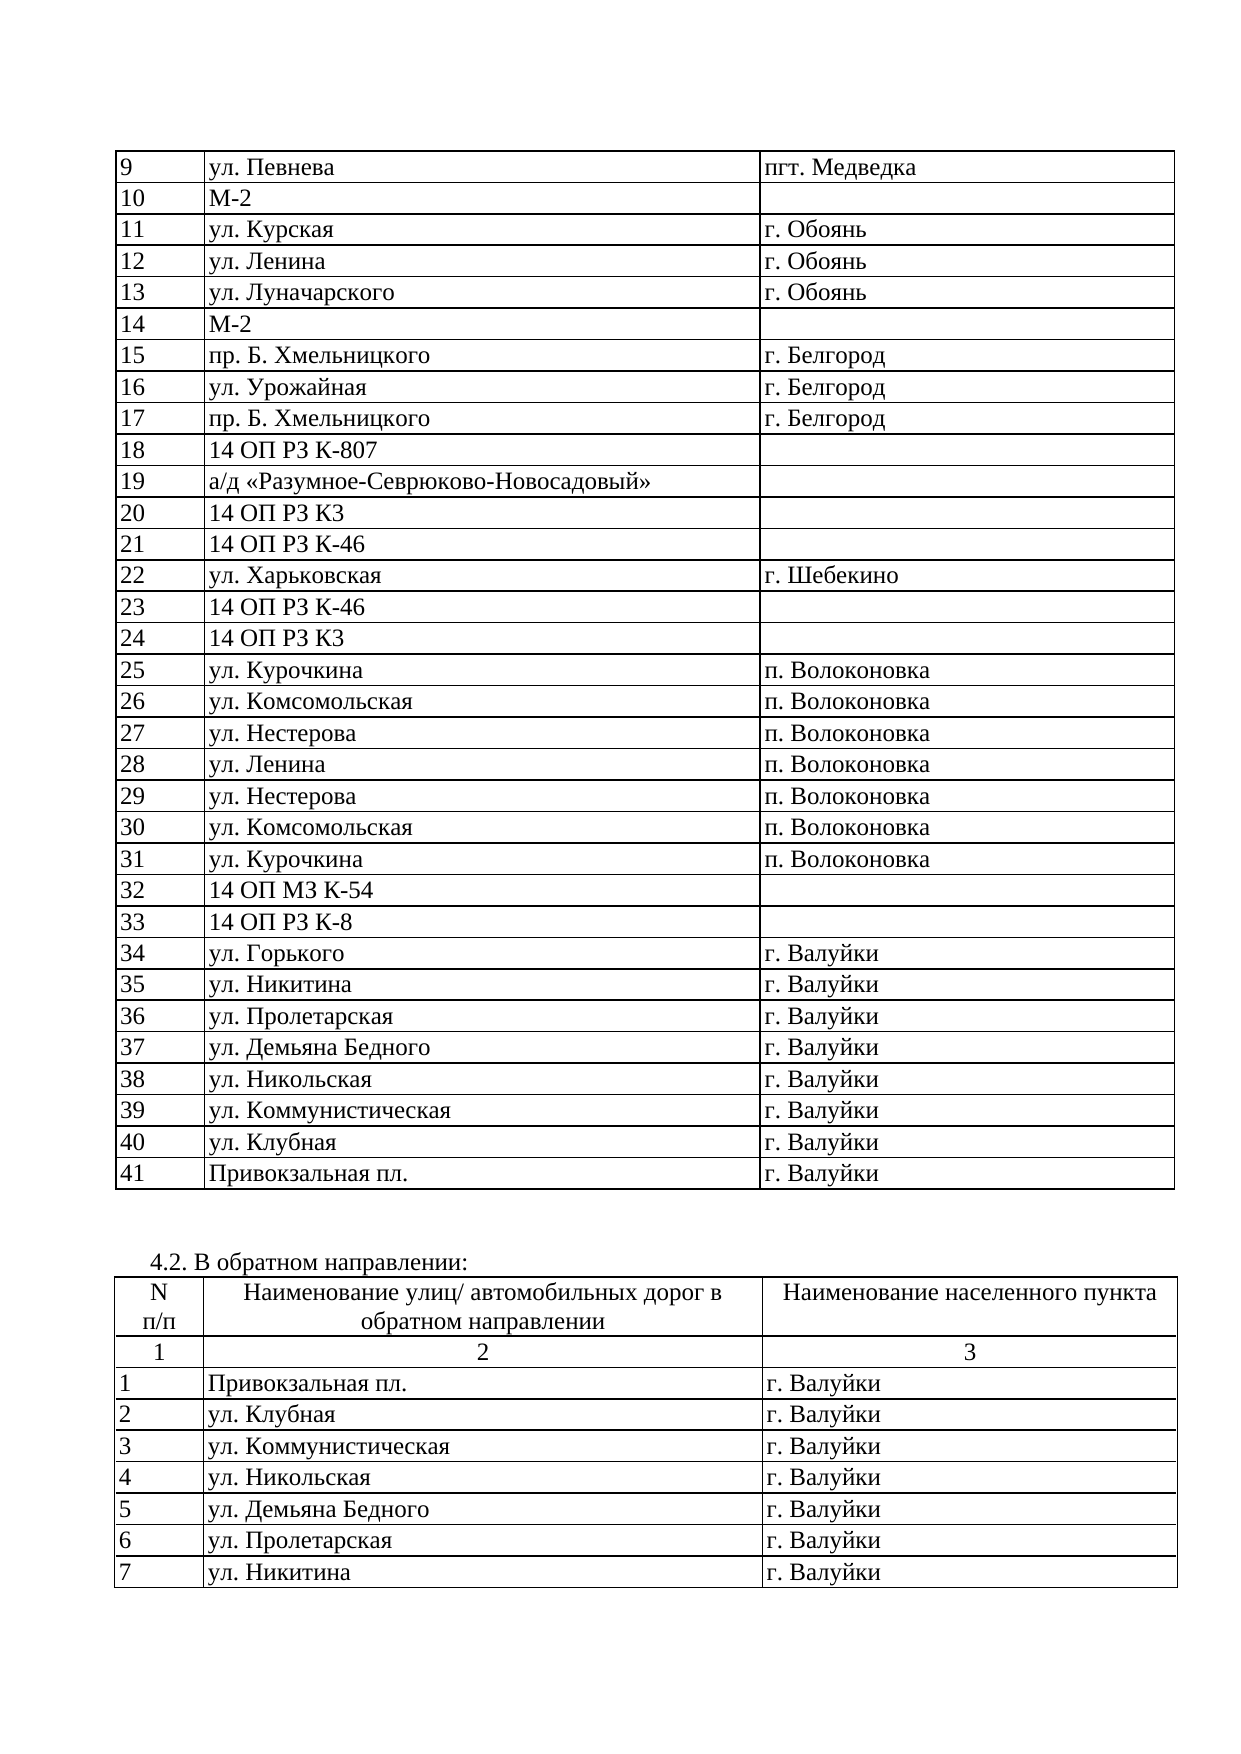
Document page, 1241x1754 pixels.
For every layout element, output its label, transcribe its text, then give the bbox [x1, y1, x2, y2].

table_cell г. Белгород [761, 372, 1174, 402]
table_cell 16 [117, 372, 204, 402]
table_cell г. Валуйки [763, 1461, 1177, 1492]
table_cell г. Белгород [761, 340, 1174, 370]
table_cell 3 [763, 1335, 1177, 1366]
table_cell 9 [117, 152, 204, 181]
table_cell 14 ОП РЗ К3 [205, 623, 759, 653]
table_cell ул. Клубная [205, 1127, 759, 1157]
table_cell г. Валуйки [761, 1032, 1174, 1062]
table_cell ул. Никитина [205, 970, 759, 999]
table_cell ул. Пролетарская [204, 1525, 762, 1555]
table_cell а/д «Разумное-Севрюково-Новосадовый» [205, 466, 759, 496]
table_cell ул. Урожайная [205, 372, 759, 402]
table_cell 17 [117, 403, 204, 433]
table_cell 14 ОП РЗ К-46 [205, 592, 759, 622]
table_cell п. Волоконовка [761, 781, 1174, 811]
table_cell [761, 466, 1174, 496]
table_cell г. Белгород [761, 403, 1174, 433]
table_cell Привокзальная пл. [205, 1158, 759, 1188]
table_cell 41 [117, 1158, 204, 1188]
table_cell п. Волоконовка [761, 686, 1174, 716]
table_cell ул. Коммунистическая [205, 1095, 759, 1125]
table_cell г. Валуйки [761, 970, 1174, 999]
table_cell г. Валуйки [763, 1492, 1177, 1524]
table_cell ул. Курочкина [205, 844, 759, 873]
table_cell ул. Певнева [205, 152, 759, 181]
table_cell ул. Демьяна Бедного [205, 1032, 759, 1062]
table_cell М-2 [205, 183, 759, 213]
table_cell 38 [117, 1064, 204, 1094]
table_cell г. Обоянь [761, 246, 1174, 276]
table_cell п. Волоконовка [761, 655, 1174, 685]
table_cell ул. Харьковская [205, 561, 759, 590]
table_cell 14 ОП РЗ К-8 [205, 907, 759, 936]
table_cell 7 [115, 1556, 203, 1587]
table_cell 29 [117, 781, 204, 811]
table_cell 23 [117, 592, 204, 622]
table_cell ул. Клубная [204, 1400, 762, 1429]
table_cell 14 ОП РЗ К-807 [205, 435, 759, 464]
table_cell г. Валуйки [763, 1429, 1177, 1461]
table_header N п/п [115, 1278, 203, 1335]
table_cell 37 [117, 1032, 204, 1062]
table_cell Привокзальная пл. [204, 1368, 762, 1398]
table_cell г. Обоянь [761, 277, 1174, 307]
table_cell г. Валуйки [761, 1095, 1174, 1125]
table_cell 27 [117, 718, 204, 748]
table_cell 4 [115, 1462, 203, 1492]
table_cell 22 [117, 561, 204, 590]
table_cell 1 [115, 1336, 203, 1366]
table_cell 18 [117, 435, 204, 464]
table_cell г. Валуйки [763, 1366, 1177, 1398]
table_cell пр. Б. Хмельницкого [205, 403, 759, 433]
table_cell 12 [117, 246, 204, 276]
table_cell 2 [204, 1337, 762, 1366]
table_cell [761, 592, 1174, 622]
table_cell ул. Луначарского [205, 277, 759, 307]
table_cell 21 [117, 529, 204, 559]
table_cell ул. Курочкина [205, 655, 759, 685]
table_cell 19 [117, 466, 204, 496]
table_cell г. Валуйки [761, 1127, 1174, 1157]
table_cell ул. Комсомольская [205, 686, 759, 716]
table_cell ул. Ленина [205, 749, 759, 779]
table_cell ул. Нестерова [205, 781, 759, 811]
table_cell 13 [117, 277, 204, 307]
table_cell 25 [117, 655, 204, 685]
table_cell ул. Демьяна Бедного [204, 1494, 762, 1524]
table_cell [761, 907, 1174, 936]
table_cell 15 [117, 340, 204, 370]
table_cell 14 ОП РЗ К-46 [205, 529, 759, 559]
table_cell 14 ОП РЗ К3 [205, 498, 759, 527]
table_cell 36 [117, 1001, 204, 1031]
table_cell 1 [115, 1368, 203, 1398]
table_cell 30 [117, 812, 204, 842]
table_cell [761, 183, 1174, 213]
table_cell г. Валуйки [761, 1158, 1174, 1188]
table_cell 34 [117, 938, 204, 968]
table_cell 32 [117, 875, 204, 905]
table_cell г. Валуйки [763, 1555, 1177, 1587]
table_cell г. Валуйки [761, 938, 1174, 968]
table_cell 33 [117, 907, 204, 936]
table_cell 24 [117, 623, 204, 653]
table_cell ул. Никольская [204, 1462, 762, 1492]
table_cell 14 [117, 309, 204, 339]
table_cell ул. Нестерова [205, 718, 759, 748]
table_cell 20 [117, 498, 204, 527]
table_cell ул. Никитина [204, 1557, 762, 1587]
table_cell г. Обоянь [761, 215, 1174, 244]
table_header Наименование населенного пункта [763, 1278, 1177, 1335]
table_cell ул. Ленина [205, 246, 759, 276]
table_cell г. Шебекино [761, 561, 1174, 590]
table_cell 11 [117, 215, 204, 244]
table_cell 10 [117, 183, 204, 213]
table_cell г. Валуйки [761, 1064, 1174, 1094]
table_cell 2 [115, 1399, 203, 1429]
table_cell г. Валуйки [763, 1398, 1177, 1429]
table_cell [761, 529, 1174, 559]
table_cell 40 [117, 1127, 204, 1157]
table_cell пр. Б. Хмельницкого [205, 340, 759, 370]
table_cell М-2 [205, 309, 759, 339]
table_cell [761, 309, 1174, 339]
table_cell [761, 623, 1174, 653]
table_cell 28 [117, 749, 204, 779]
table_cell [761, 875, 1174, 905]
table_cell 3 [115, 1430, 203, 1461]
table_cell 14 ОП МЗ К-54 [205, 875, 759, 905]
table_cell ул. Курская [205, 215, 759, 244]
table_cell п. Волоконовка [761, 844, 1174, 873]
table_cell г. Валуйки [763, 1524, 1177, 1555]
table_cell 35 [117, 970, 204, 999]
table_cell п. Волоконовка [761, 812, 1174, 842]
table_cell пгт. Медведка [761, 152, 1174, 181]
table_cell ул. Пролетарская [205, 1001, 759, 1031]
table_cell п. Волоконовка [761, 718, 1174, 748]
text 4.2. В обратном направлении: [150, 1247, 1090, 1276]
table_cell ул. Горького [205, 938, 759, 968]
table_cell ул. Комсомольская [205, 812, 759, 842]
table_cell ул. Коммунистическая [204, 1431, 762, 1461]
table_cell 5 [115, 1493, 203, 1524]
table_cell 31 [117, 844, 204, 873]
table_header Наименование улиц/ автомобильных дорог в обратном направлении [204, 1278, 762, 1335]
table_cell [761, 435, 1174, 464]
table_cell 39 [117, 1095, 204, 1125]
table_cell 6 [115, 1525, 203, 1555]
table_cell п. Волоконовка [761, 749, 1174, 779]
table_cell [761, 498, 1174, 527]
table_cell ул. Никольская [205, 1064, 759, 1094]
table_cell 26 [117, 686, 204, 716]
table_cell г. Валуйки [761, 1001, 1174, 1031]
